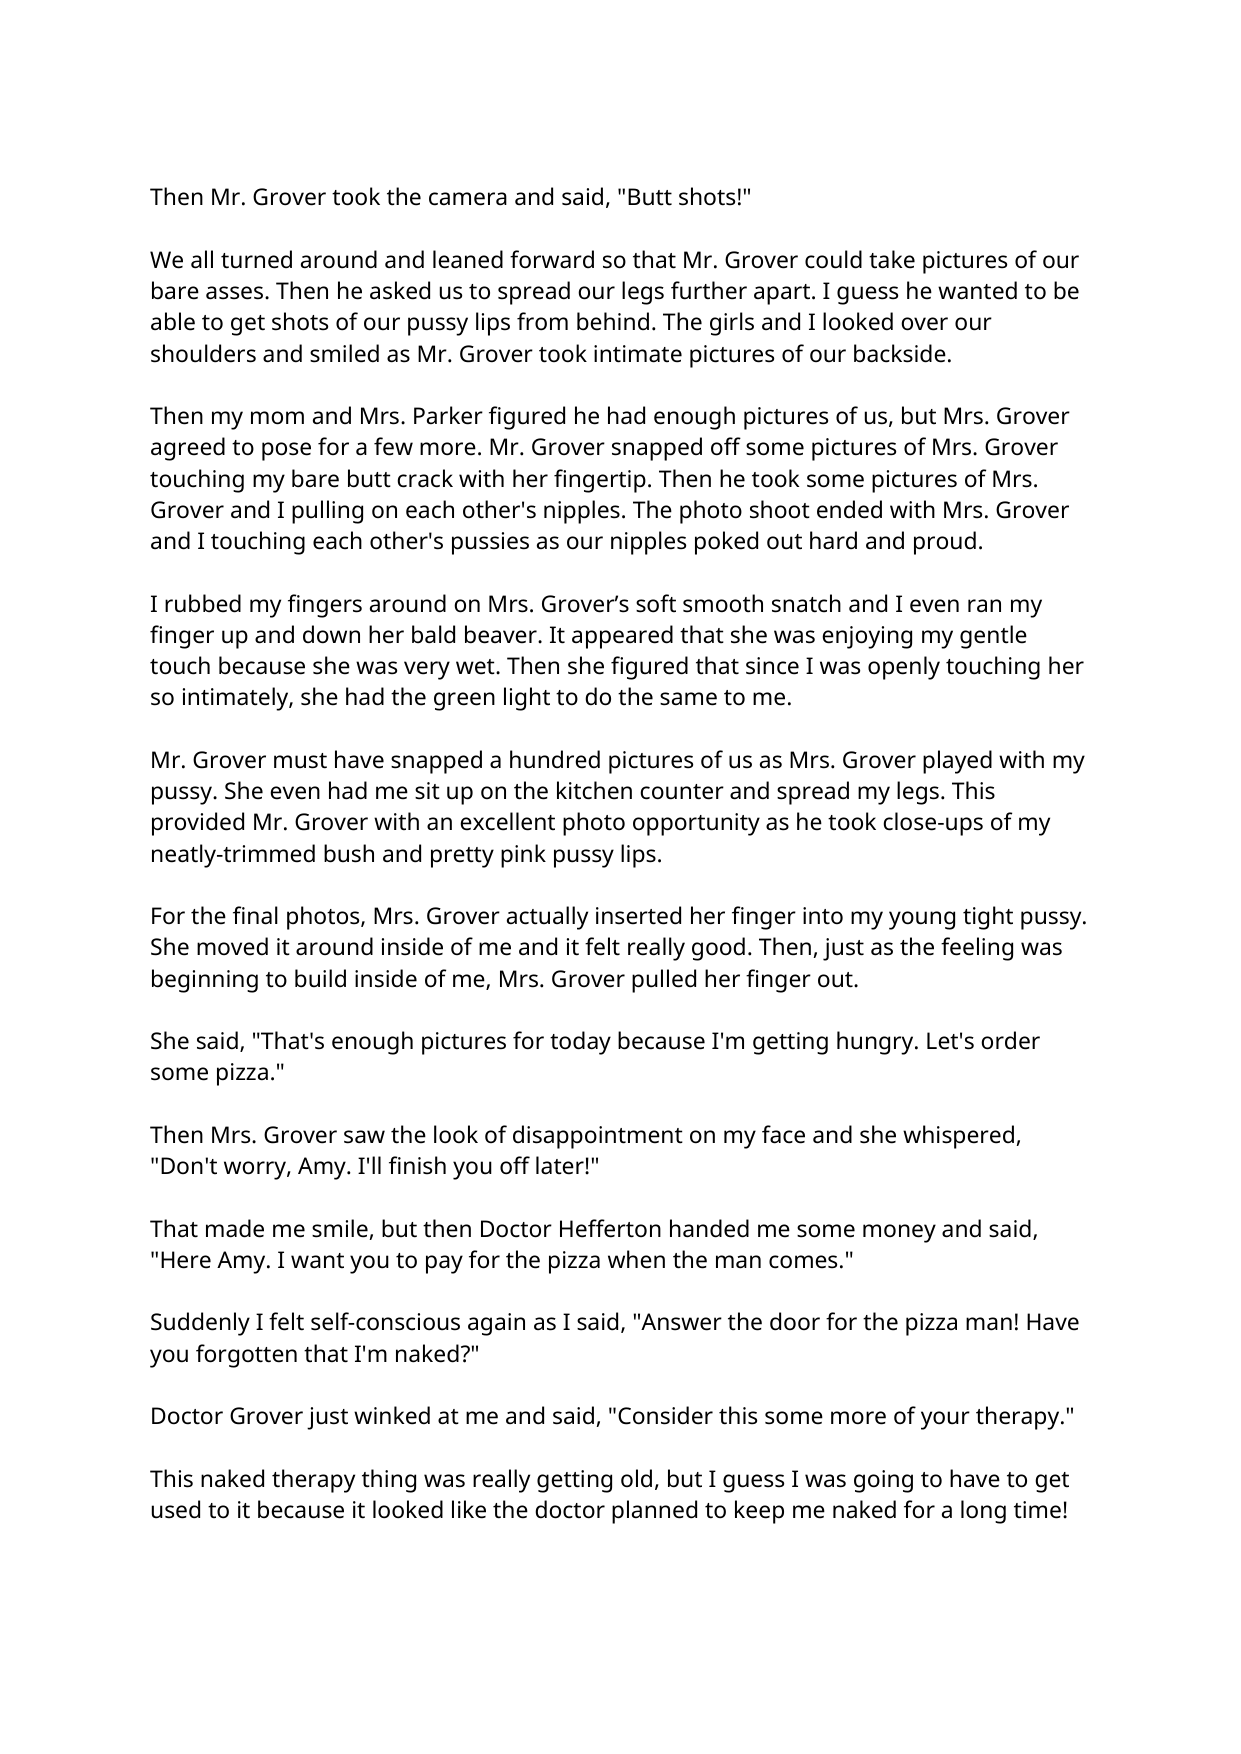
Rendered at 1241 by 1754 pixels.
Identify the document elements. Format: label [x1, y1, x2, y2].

text [150, 150, 1090, 1525]
